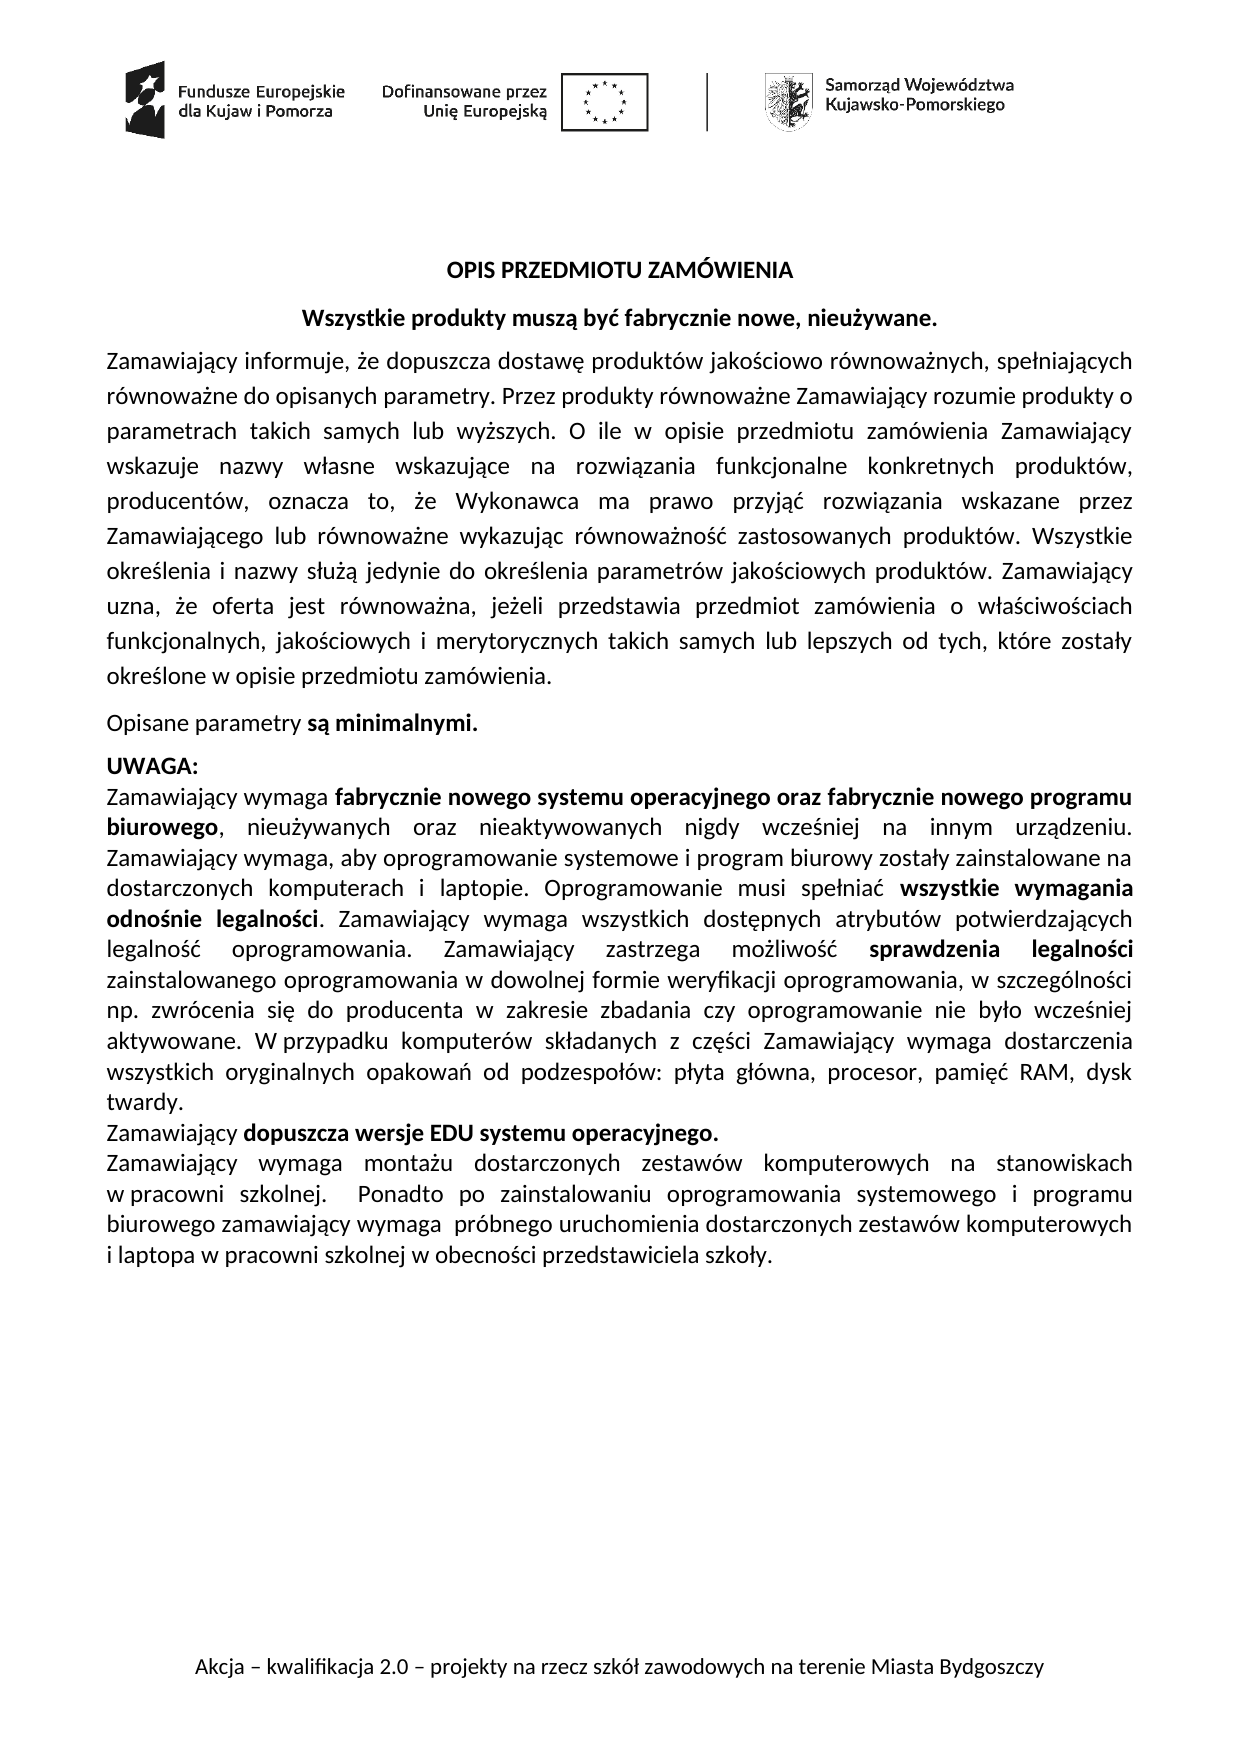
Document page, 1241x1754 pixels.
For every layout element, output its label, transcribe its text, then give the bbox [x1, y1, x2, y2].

text Zamawiający informuje, że dopuszcza dostawę produktów jakościowo równoważnych, spełniających równoważne do opisanych parametry. Przez produkty równoważne Zamawiający rozumie produkty o parametrach takich samych lub wyższych. O ile w opisie przedmiotu zamówienia Zamawiający wskazuje nazwy własne wskazujące na rozwiązania funkcjonalne konkretnych produktów, producentów, oznacza to, że Wykonawca ma prawo przyjąć rozwiązania wskazane przez Zamawiającego lub równoważne wykazując równoważność zastosowanych produktów. Wszystkie określenia i nazwy służą jedynie do określenia parametrów jakościowych produktów. Zamawiający uzna, że oferta jest równoważna, jeżeli przedstawia przedmiot zamówienia o właściwościach funkcjonalnych, jakościowych i merytorycznych takich samych lub lepszych od tych, które zostały określone w opisie przedmiotu zamówienia. [106, 345, 1134, 691]
text UWAGA: [106, 751, 1134, 781]
text Zamawiający wymaga montażu dostarczonych zestawów komputerowych na stanowiskach w pracowni szkolnej. Ponadto po zainstalowaniu oprogramowania systemowego i programu biurowego zamawiający wymaga próbnego uruchomienia dostarczonych zestawów komputerowych i laptopa w pracowni szkolnej w obecności przedstawiciela szkoły. [106, 1147, 1134, 1269]
text Zamawiający wymaga fabrycznie nowego systemu operacyjnego oraz fabrycznie nowego programu biurowego, nieużywanych oraz nieaktywowanych nigdy wcześniej na innym urządzeniu. Zamawiający wymaga, aby oprogramowanie systemowe i program biurowy zostały zainstalowane na dostarczonych komputerach i laptopie. Oprogramowanie musi spełniać wszystkie wymagania odnośnie legalności. Zamawiający wymaga wszystkich dostępnych atrybutów potwierdzających legalność oprogramowania. Zamawiający zastrzega możliwość sprawdzenia legalności zainstalowanego oprogramowania w dowolnej formie weryfikacji oprogramowania, w szczególności np. zwrócenia się do producenta w zakresie zbadania czy oprogramowanie nie było wcześniej aktywowane. W przypadku komputerów składanych z części Zamawiający wymaga dostarczenia wszystkich oryginalnych opakowań od podzespołów: płyta główna, procesor, pamięć RAM, dysk twardy. [106, 781, 1134, 1117]
text Zamawiający dopuszcza wersje EDU systemu operacyjnego. [106, 1117, 1134, 1147]
text Wszystkie produkty muszą być fabrycznie nowe, nieużywane. [106, 302, 1134, 332]
picture [106, 41, 1052, 158]
text Opisane parametry są minimalnymi. [106, 707, 1134, 738]
text OPIS PRZEDMIOTU ZAMÓWIENIA [106, 254, 1134, 285]
